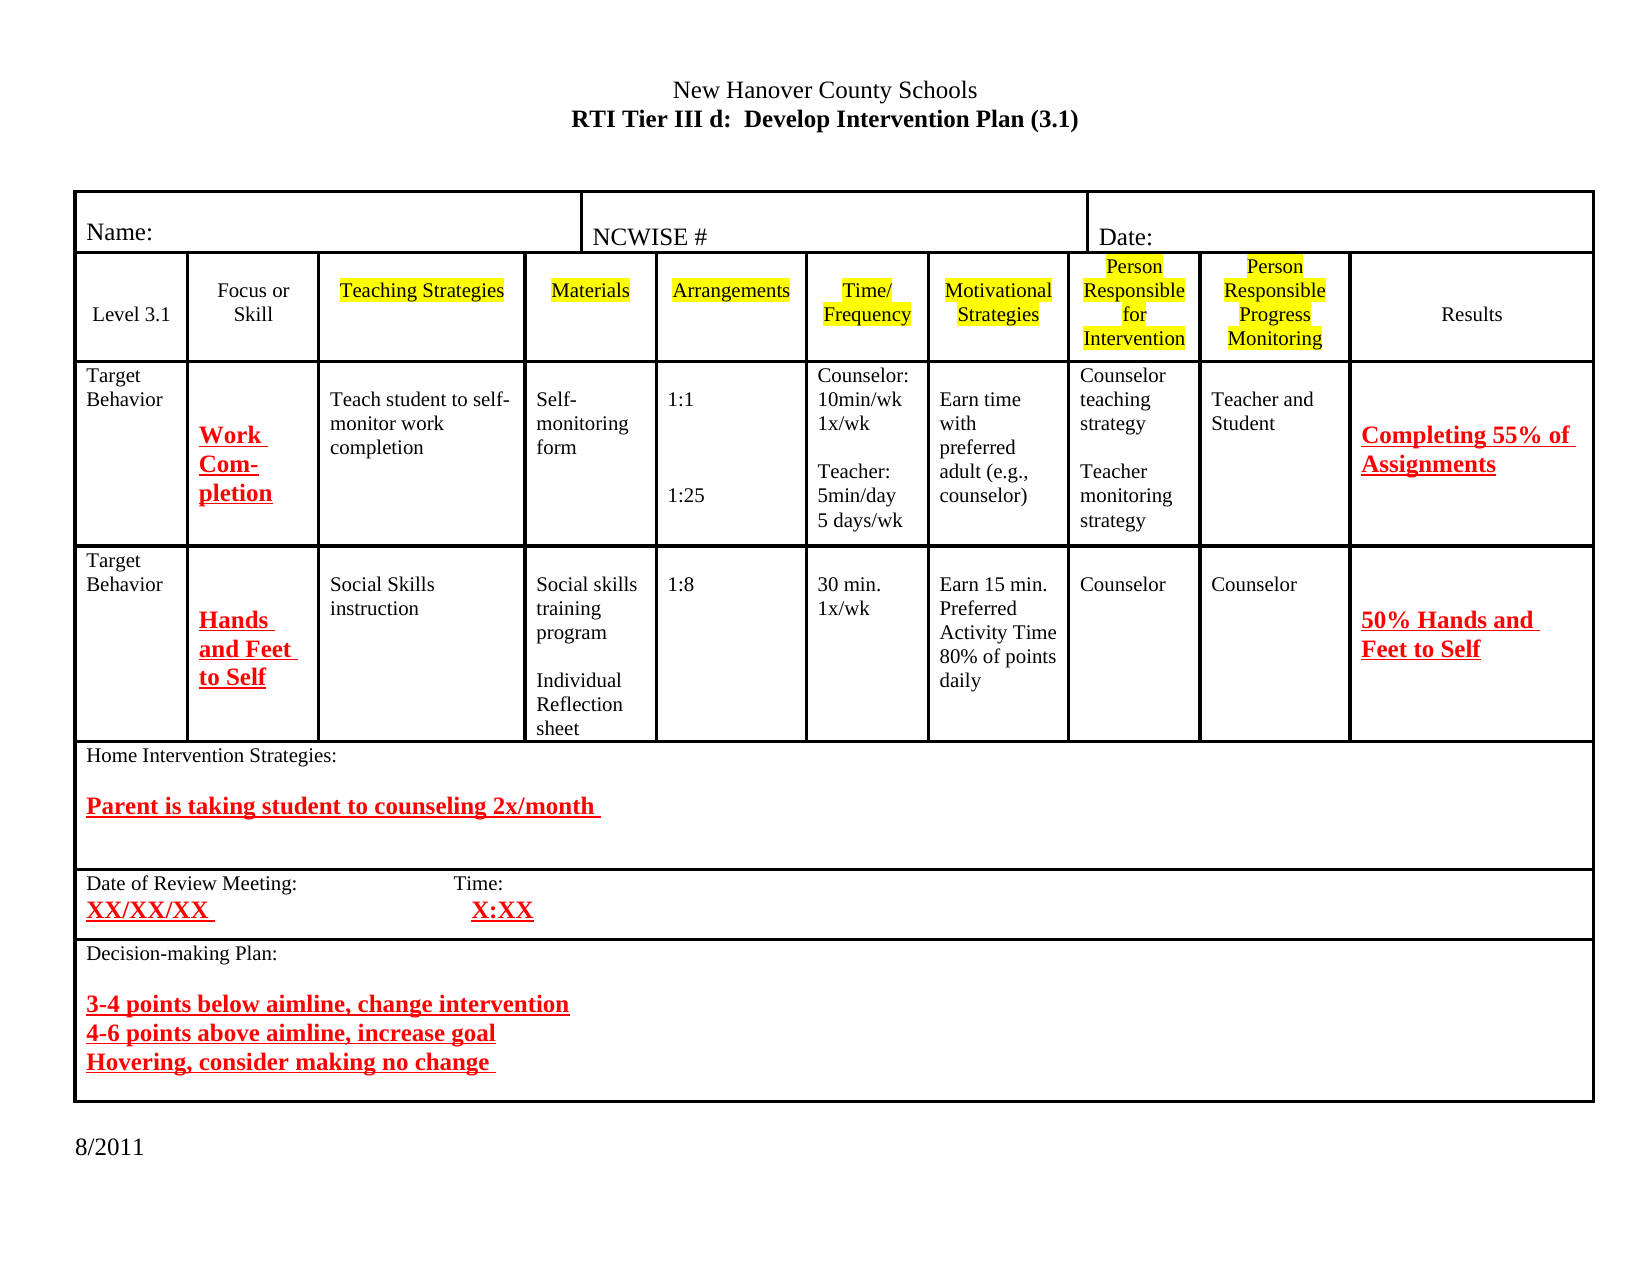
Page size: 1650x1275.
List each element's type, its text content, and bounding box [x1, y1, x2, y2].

table_cell Time/ Frequency [808, 254, 927, 360]
table_cell 1:1 1:25 [658, 363, 805, 544]
table_cell Focus or Skill [189, 254, 317, 360]
table_cell Earn time with preferred adult (e.g., counselor) [930, 363, 1067, 544]
table_cell Date of Review Meeting: Time: XX/XX/XX X:XX [77, 871, 1592, 938]
table_cell Counselor teaching strategy Teacher monitoring strategy [1070, 363, 1198, 544]
table_cell Counselor [1202, 548, 1348, 740]
table_cell Motivational Strategies [930, 254, 1067, 360]
table_cell Self-monitoring form [527, 363, 655, 544]
table_cell 50% Hands and Feet to Self [1352, 548, 1592, 740]
table_cell Work Com-pletion [189, 363, 317, 544]
table_cell Target Behavior [77, 363, 186, 544]
text RTI Tier III d: Develop Intervention Plan (3.1) [150, 104, 1500, 132]
table_cell Social skills training program Individual Reflection sheet [527, 548, 655, 740]
table_cell Teach student to self-monitor work completion [320, 363, 523, 544]
table_cell Counselor [1070, 548, 1198, 740]
table_cell Hands and Feet to Self [189, 548, 317, 740]
table_cell Arrangements [658, 254, 805, 360]
table_cell Level 3.1 [77, 254, 186, 360]
table_header NCWISE # [583, 193, 1086, 251]
table_header Date: [1089, 193, 1592, 251]
text New Hanover County Schools [150, 75, 1500, 104]
table_cell Decision-making Plan: 3-4 points below aimline, change intervention 4-6 points above aimline, increase goal Hovering, consider making no change [77, 941, 1592, 1100]
table_cell Counselor: 10min/wk 1x/wk Teacher: 5min/day 5 days/wk [808, 363, 927, 544]
table_cell Teaching Strategies [320, 254, 523, 360]
table_cell Completing 55% of Assignments [1352, 363, 1592, 544]
table_cell Teacher and Student [1202, 363, 1348, 544]
table_cell Person Responsible for Intervention [1070, 254, 1198, 360]
table_cell Target Behavior [77, 548, 186, 740]
table_cell 1:8 [658, 548, 805, 740]
text 8/2011 [75, 1132, 1500, 1160]
table_cell 30 min. 1x/wk [808, 548, 927, 740]
table_cell Earn 15 min. Preferred Activity Time 80% of points daily [930, 548, 1067, 740]
table_cell Person Responsible Progress Monitoring [1202, 254, 1348, 360]
table_cell Results [1352, 254, 1592, 360]
table_header Name: [77, 193, 580, 251]
table_cell Materials [527, 254, 655, 360]
table_cell Home Intervention Strategies: Parent is taking student to counseling 2x/month [77, 743, 1592, 868]
table_cell Social Skills instruction [320, 548, 523, 740]
